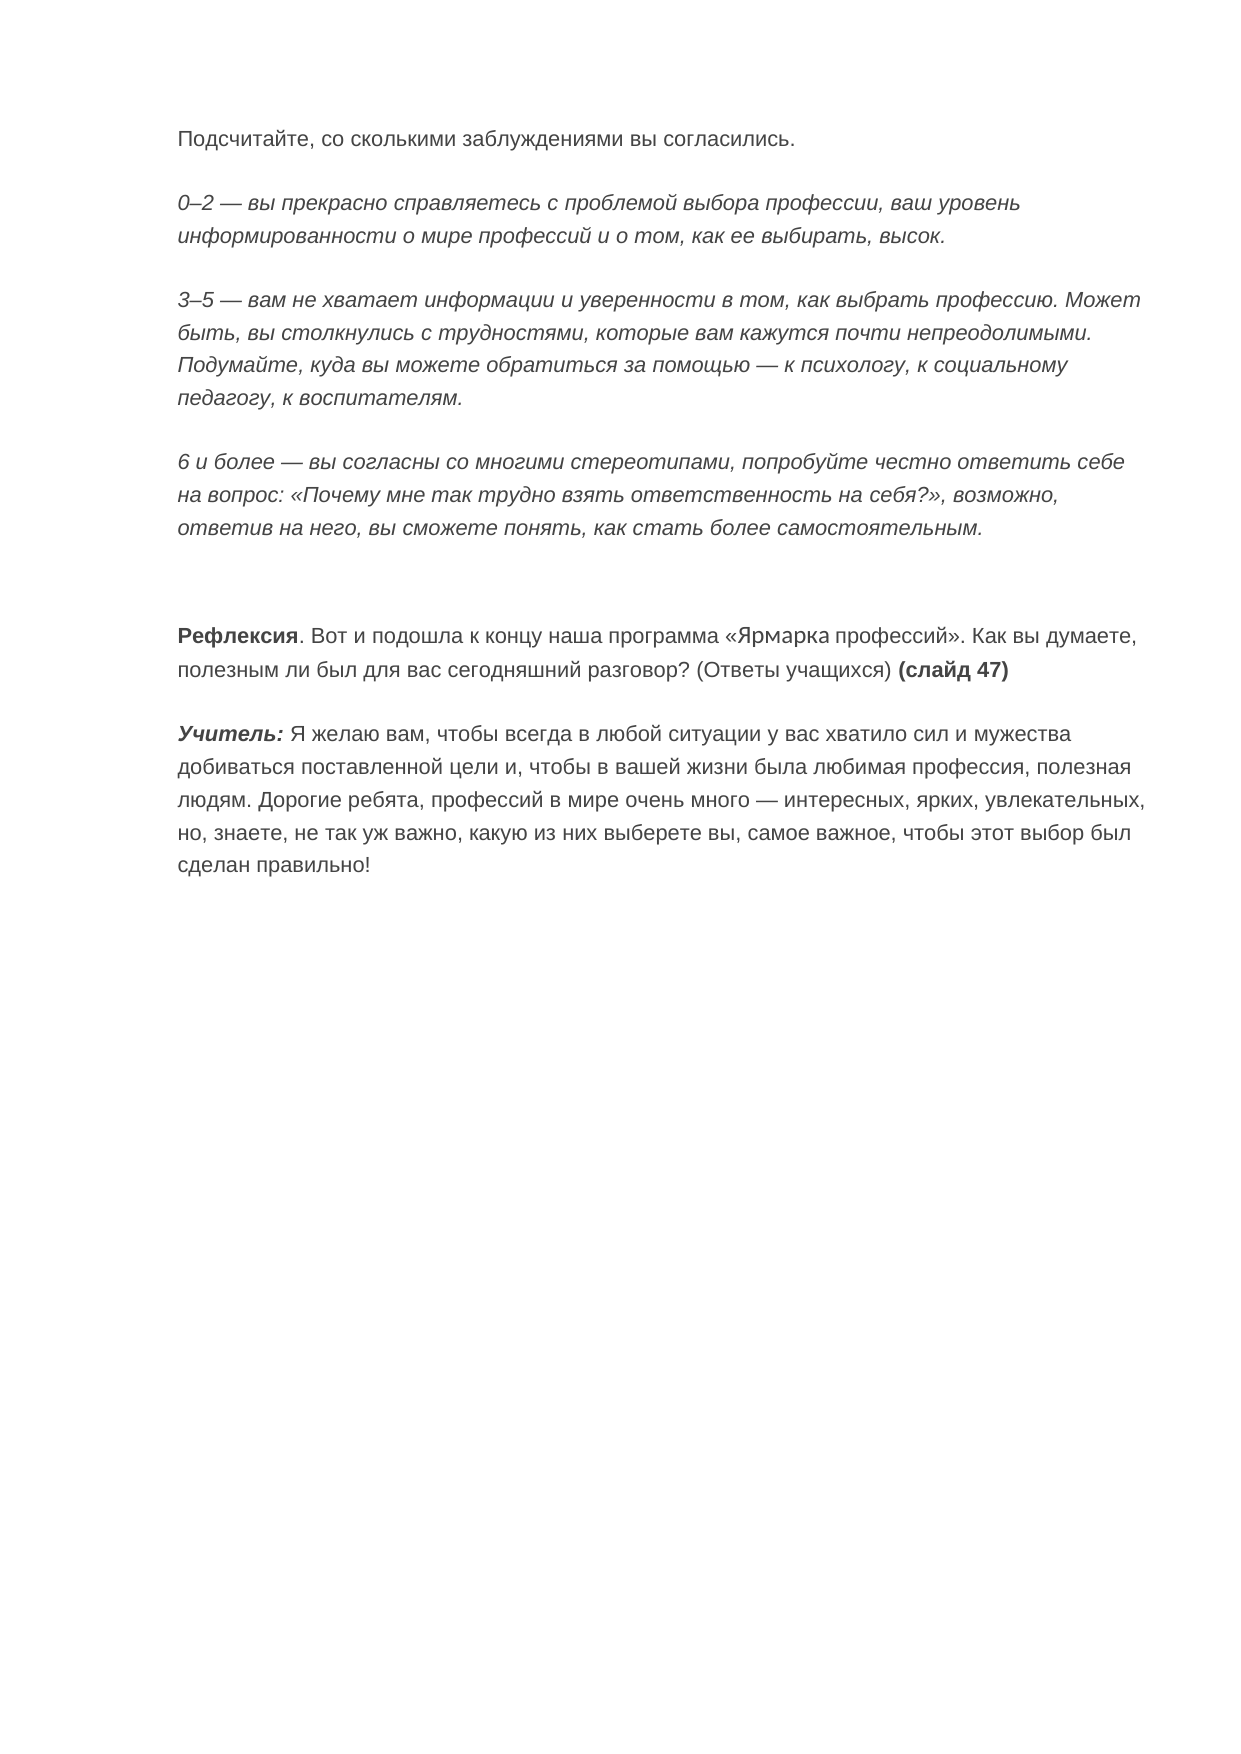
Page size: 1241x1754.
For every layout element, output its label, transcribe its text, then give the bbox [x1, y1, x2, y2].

text 0–2 — вы прекрасно справляетесь с проблемой выбора профессии, ваш уровень информированности о мире профессий и о том, как ее выбирать, высок. [177, 182, 1152, 248]
text Рефлексия. Вот и подошла к концу наша программа «Ярмарка профессий». Как вы думаете, полезным ли был для вас сегодняшний разговор? (Ответы учащихся) (слайд 47) [177, 617, 1152, 682]
text 3–5 — вам не хватает информации и уверенности в том, как выбрать профессию. Может быть, вы столкнулись с трудностями, которые вам кажутся почти непреодолимыми. Подумайте, куда вы можете обратиться за помощью — к психологу, к социальному педагогу, к воспитателям. [177, 279, 1152, 410]
text Подсчитайте, со сколькими заблуждениями вы согласились. [177, 118, 1152, 151]
text Учитель: Я желаю вам, чтобы всегда в любой ситуации у вас хватило сил и мужества добиваться поставленной цели и, чтобы в вашей жизни была любимая профессия, полезная людям. Дорогие ребята, профессий в мире очень много — интересных, ярких, увлекательных, но, знаете, не так уж важно, какую из них выберете вы, самое важное, чтобы этот выбор был сделан правильно! [177, 713, 1152, 877]
text 6 и более — вы согласны со многими стереотипами, попробуйте честно ответить себе на вопрос: «Почему мне так трудно взять ответственность на себя?», возможно, ответив на него, вы сможете понять, как стать более самостоятельным. [177, 442, 1152, 540]
